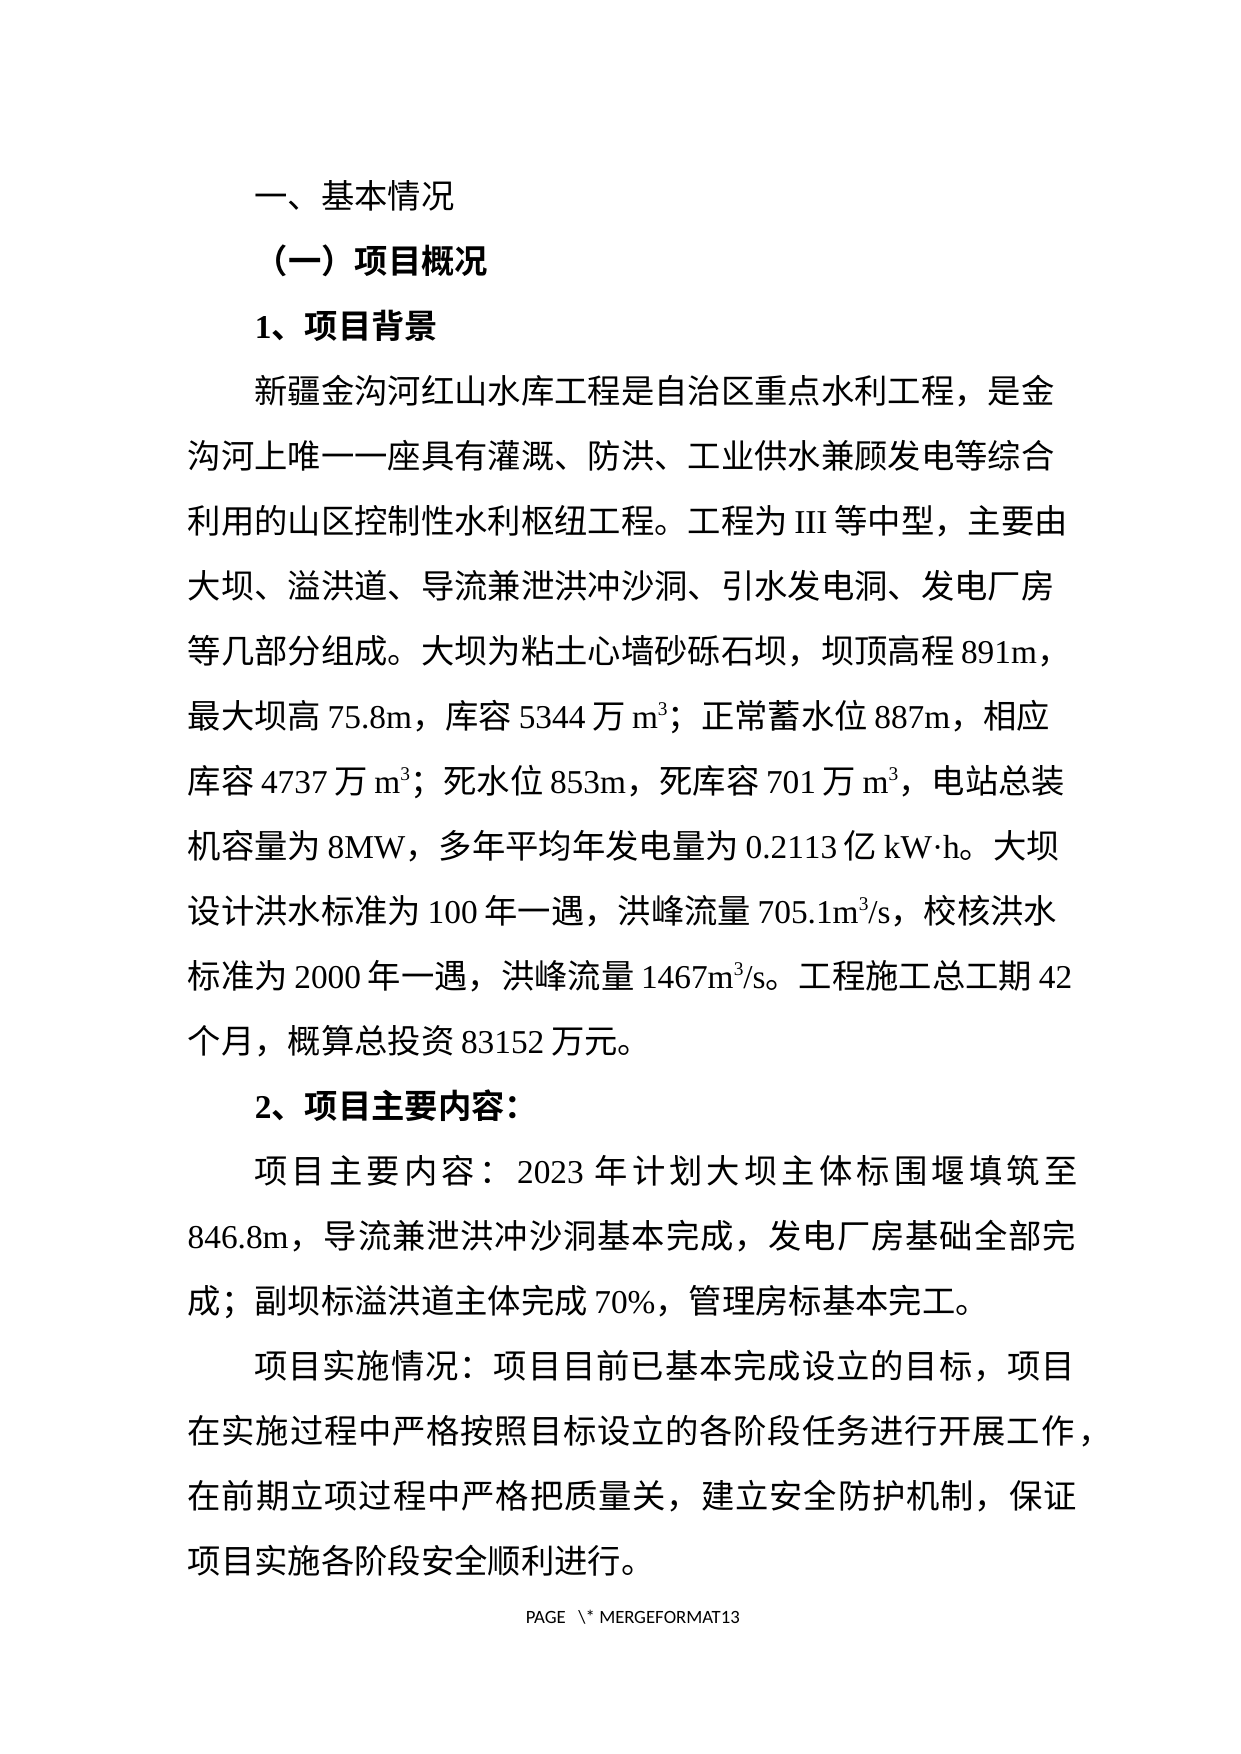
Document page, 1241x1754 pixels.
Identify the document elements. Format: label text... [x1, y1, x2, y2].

text （一）项目概况 [187, 227, 1078, 292]
text 新疆金沟河红山水库工程是自治区重点水利工程，是金沟河上唯一一座具有灌溉、防洪、工业供水兼顾发电等综合利用的山区控制性水利枢纽工程。工程为III等中型，主要由大坝、溢洪道、导流兼泄洪冲沙洞、引水发电洞、发电厂房等几部分组成。大坝为粘土心墙砂砾石坝，坝顶高程891m，最大坝高75.8m，库容5344万m3；正常蓄水位887m，相应库容4737万m3；死水位853m，死库容701万m3，电站总装机容量为8MW，多年平均年发电量为0.2113亿kW·h。大坝设计洪水标准为100年一遇，洪峰流量705.1m3/s，校核洪水标准为2000年一遇，洪峰流量1467m3/s。工程施工总工期42个月，概算总投资83152万元。 [187, 357, 1078, 1072]
text 项目实施情况：项目目前已基本完成设立的目标，项目在实施过程中严格按照目标设立的各阶段任务进行开展工作，在前期立项过程中严格把质量关，建立安全防护机制，保证项目实施各阶段安全顺利进行。 [187, 1332, 1078, 1592]
text 项目主要内容：2023年计划大坝主体标围堰填筑至846.8m，导流兼泄洪冲沙洞基本完成，发电厂房基础全部完成；副坝标溢洪道主体完成70%，管理房标基本完工。 [187, 1137, 1078, 1332]
text 一、基本情况 [187, 162, 1078, 227]
title 项目主要内容： [187, 1072, 1078, 1137]
text 1、项目背景 [187, 292, 1078, 357]
